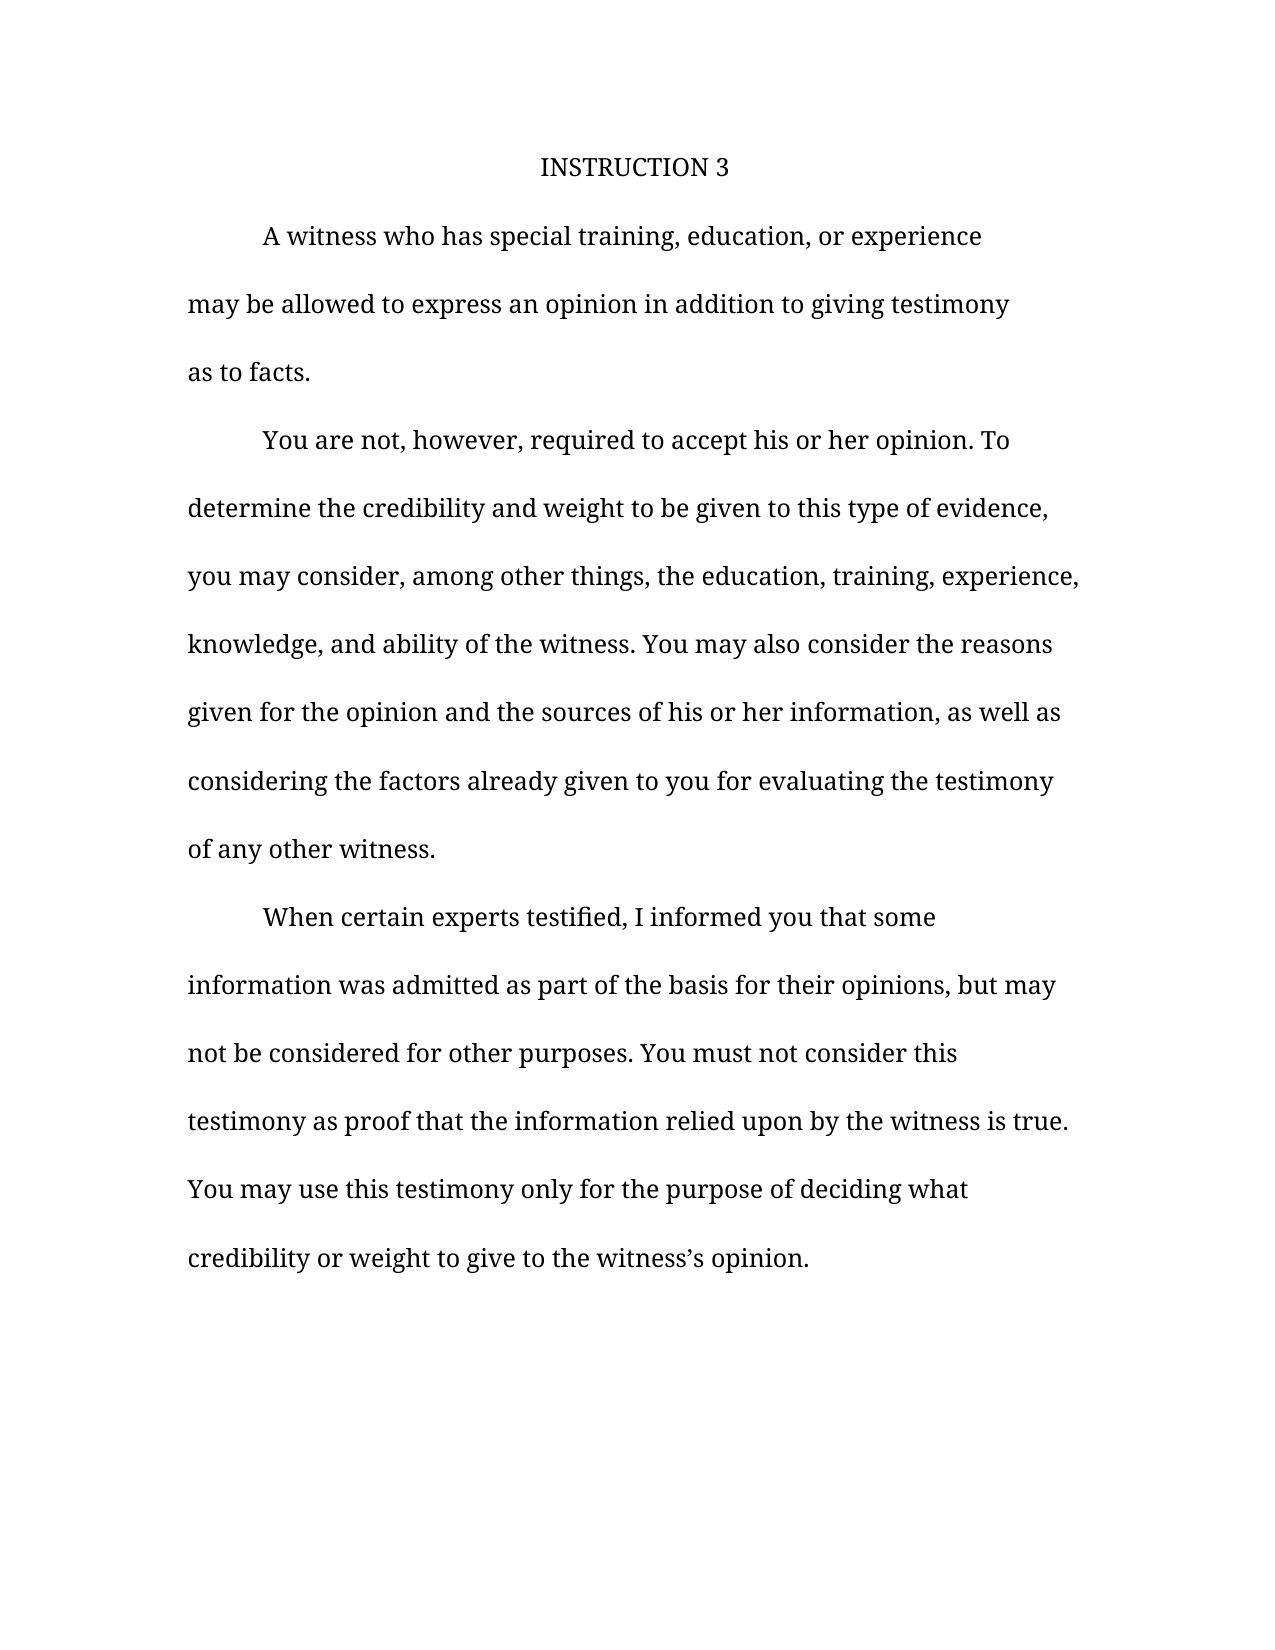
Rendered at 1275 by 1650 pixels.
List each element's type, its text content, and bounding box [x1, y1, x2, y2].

text When certain experts testified, I informed you that some information was admitted as part of the basis for their opinions, but may not be considered for other purposes. You must not consider this testimony as proof that the information relied upon by the witness is true. You may use this testimony only for the purpose of deciding what credibility or weight to give to the witness’s opinion. [187, 899, 1079, 1274]
text You are not, however, required to accept his or her opinion. To determine the credibility and weight to be given to this type of evidence, you may consider, among other things, the education, training, experience, knowledge, and ability of the witness. You may also consider the reasons given for the opinion and the sources of his or her information, as well as considering the factors already given to you for evaluating the testimony of any other witness. [187, 423, 1084, 865]
text INSTRUCTION 3 [540, 150, 1104, 184]
text A witness who has special training, education, or experience may be allowed to express an opinion in addition to giving testimony as to facts. [187, 218, 1019, 388]
